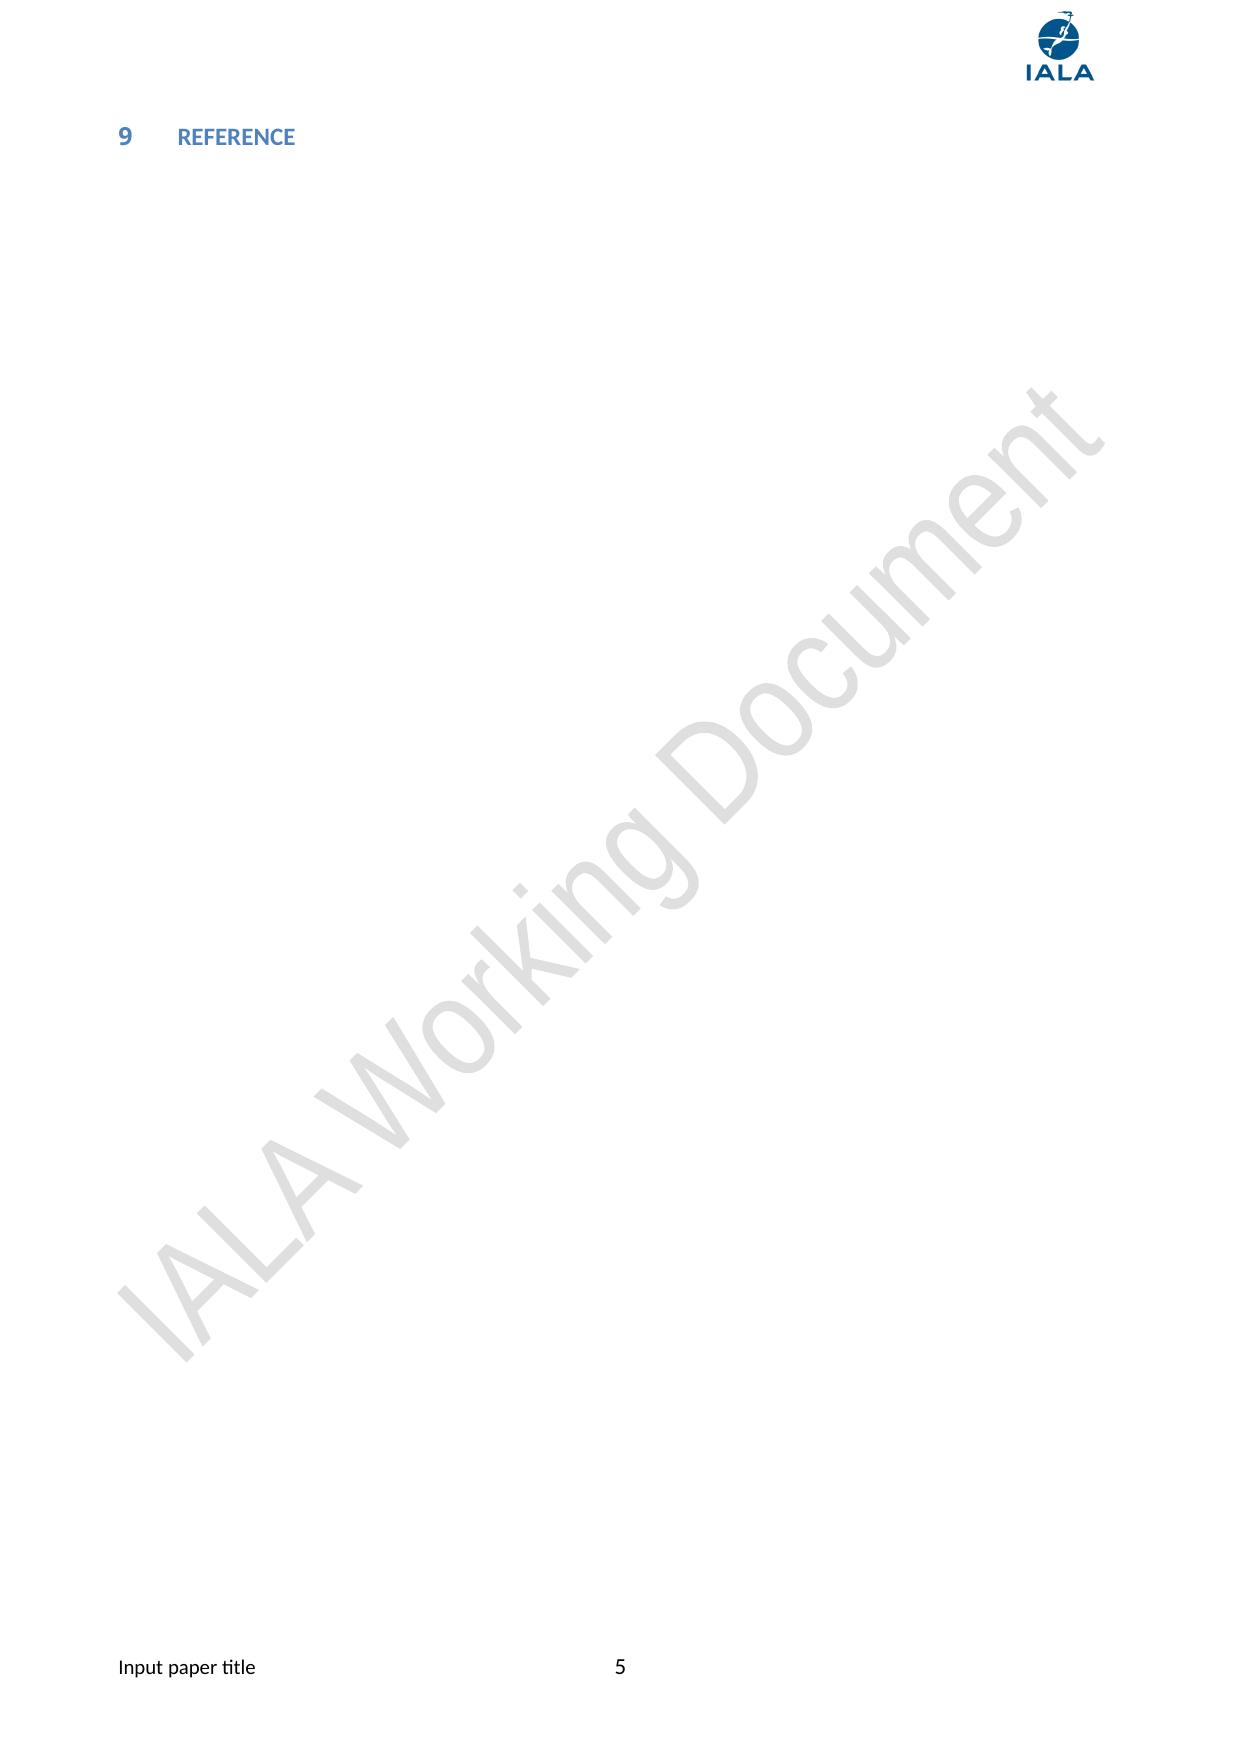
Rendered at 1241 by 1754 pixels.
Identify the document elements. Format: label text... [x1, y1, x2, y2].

picture [1011, 3, 1106, 96]
subtitle reference [118, 118, 1122, 152]
